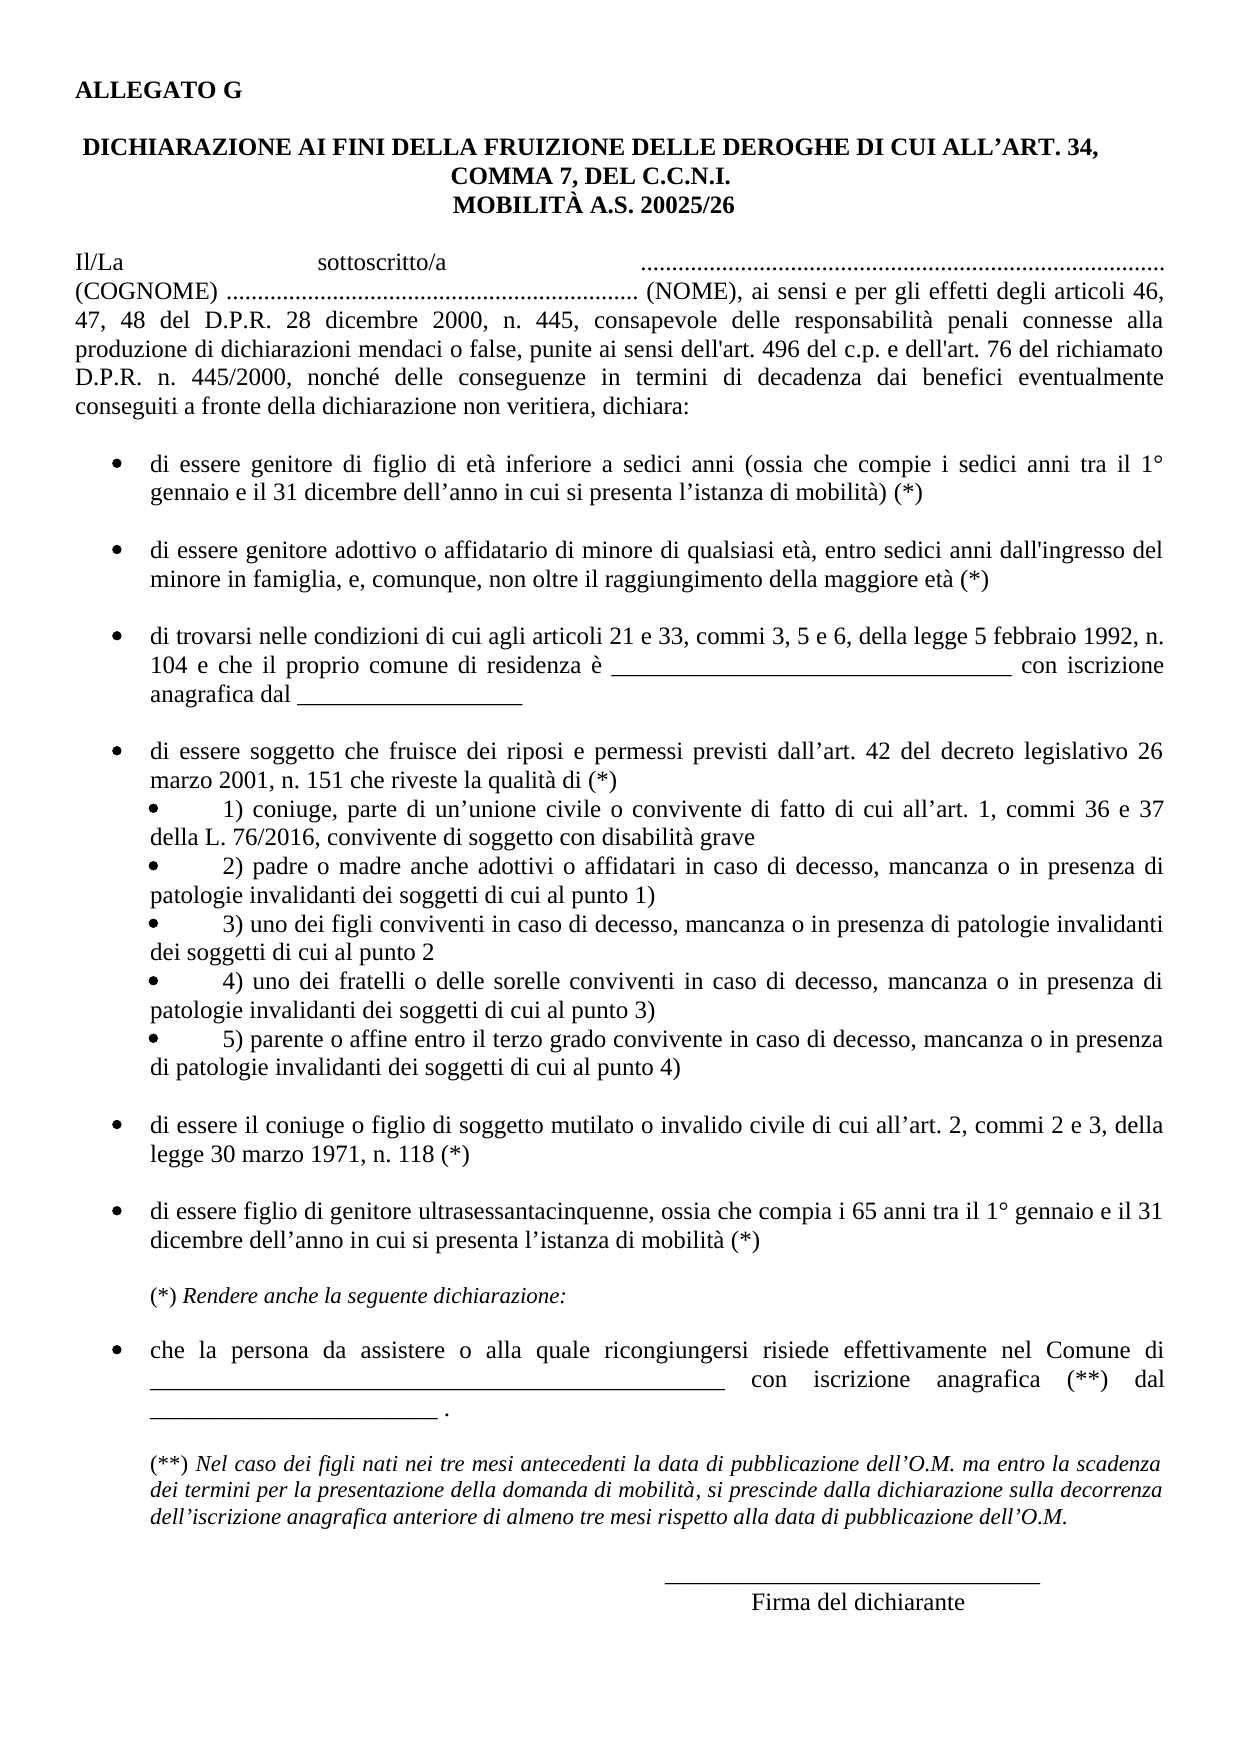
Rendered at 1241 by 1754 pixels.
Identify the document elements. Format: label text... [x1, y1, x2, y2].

list di essere soggetto che fruisce dei riposi e permessi previsti dall’art. 42 del decreto legislativo 26 marzo 2001, n. 151 che riveste la qualità di (*) [112, 736, 1165, 794]
text Firma del dichiarante [75, 1587, 1165, 1616]
list di essere il coniuge o figlio di soggetto mutilato o invalido civile di cui all’art. 2, commi 2 e 3, della legge 30 marzo 1971, n. 118 (*) [112, 1110, 1165, 1167]
text ALLEGATO G [75, 75, 1106, 104]
list di essere figlio di genitore ultrasessantacinquenne, ossia che compia i 65 anni tra il 1° gennaio e il 31 dicembre dell’anno in cui si presenta l’istanza di mobilità (*) [112, 1196, 1165, 1254]
text ______________________________ [665, 1558, 1165, 1587]
list 2) padre o madre anche adottivi o affidatari in caso di decesso, mancanza o in presenza di patologie invalidanti dei soggetti di cui al punto 1) [149, 851, 1165, 909]
text (*) Rendere anche la seguente dichiarazione: [150, 1282, 1165, 1309]
list di essere genitore adottivo o affidatario di minore di qualsiasi età, entro sedici anni dall'ingresso del minore in famiglia, e, comunque, non oltre il raggiungimento della maggiore età (*) [112, 535, 1165, 592]
list 1) coniuge, parte di un’unione civile o convivente di fatto di cui all’art. 1, commi 36 e 37 della L. 76/2016, convivente di soggetto con disabilità grave [149, 794, 1165, 851]
list 3) uno dei figli conviventi in caso di decesso, mancanza o in presenza di patologie invalidanti dei soggetti di cui al punto 2 [149, 909, 1165, 966]
list di essere genitore di figlio di età inferiore a sedici anni (ossia che compie i sedici anni tra il 1° gennaio e il 31 dicembre dell’anno in cui si presenta l’istanza di mobilità) (*) [112, 449, 1165, 506]
list 4) uno dei fratelli o delle sorelle conviventi in caso di decesso, mancanza o in presenza di patologie invalidanti dei soggetti di cui al punto 3) [149, 966, 1165, 1024]
list di trovarsi nelle condizioni di cui agli articoli 21 e 33, commi 3, 5 e 6, della legge 5 febbraio 1992, n. 104 e che il proprio comune di residenza è ________________________________ con iscrizione anagrafica dal __________________ [112, 621, 1165, 707]
text Il/La sottoscritto/a .................................................................................... (COGNOME) .................................................................. (NOME), ai sensi e per gli effetti degli articoli 46, 47, 48 del D.P.R. 28 dicembre 2000, n. 445, consapevole delle responsabilità penali connesse alla produzione di dichiarazioni mendaci o false, punite ai sensi dell'art. 496 del c.p. e dell'art. 76 del richiamato D.P.R. n. 445/2000, nonché delle conseguenze in termini di decadenza dai benefici eventualmente conseguiti a fronte della dichiarazione non veritiera, dichiara: [75, 247, 1165, 420]
text DICHIARAZIONE AI FINI DELLA FRUIZIONE DELLE DEROGHE DI CUI ALL’ART. 34, COMMA 7, DEL C.C.N.I. [75, 132, 1106, 190]
text MOBILITà A.S. 20025/26 [75, 190, 1106, 219]
list che la persona da assistere o alla quale ricongiungersi risiede effettivamente nel Comune di ______________________________________________ con iscrizione anagrafica (**) dal _______________________ . [112, 1335, 1165, 1421]
list 5) parente o affine entro il terzo grado convivente in caso di decesso, mancanza o in presenza di patologie invalidanti dei soggetti di cui al punto 4) [149, 1024, 1165, 1081]
text (**) Nel caso dei figli nati nei tre mesi antecedenti la data di pubblicazione dell’O.M. ma entro la scadenza dei termini per la presentazione della domanda di mobilità, si prescinde dalla dichiarazione sulla decorrenza dell’iscrizione anagrafica anteriore di almeno tre mesi rispetto alla data di pubblicazione dell’O.M. [150, 1450, 1165, 1529]
